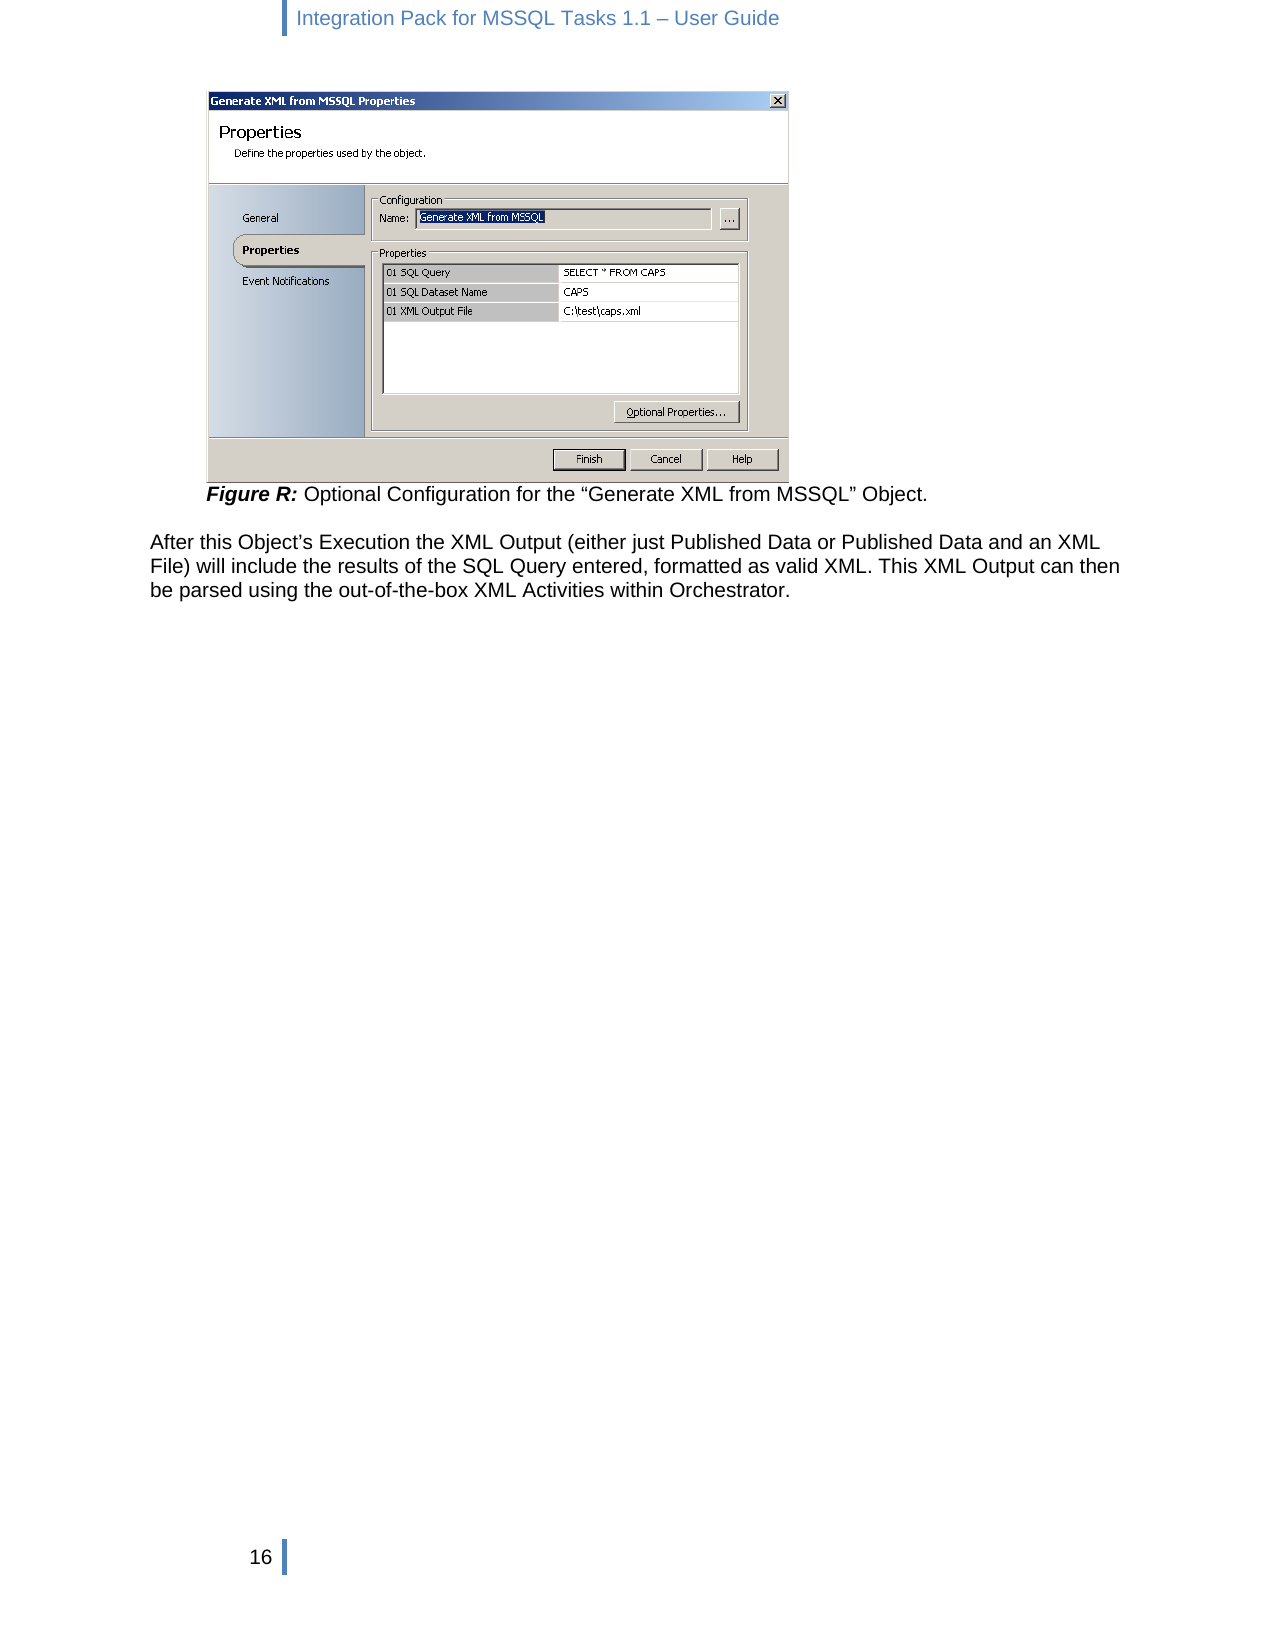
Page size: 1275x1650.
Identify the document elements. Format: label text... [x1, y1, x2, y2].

picture [206, 90, 789, 483]
text Figure R: Optional Configuration for the “Generate XML from MSSQL” ject. [206, 482, 1125, 506]
text After this Object’s Execution the XML Output (either just Published Data or Published Data and an XML File) will include the results of the SQL Query entered, formatted as valid XML. This XML Output can then be parsed using the out-of-the-box XML Activities within Orchestrator. [150, 530, 1125, 602]
